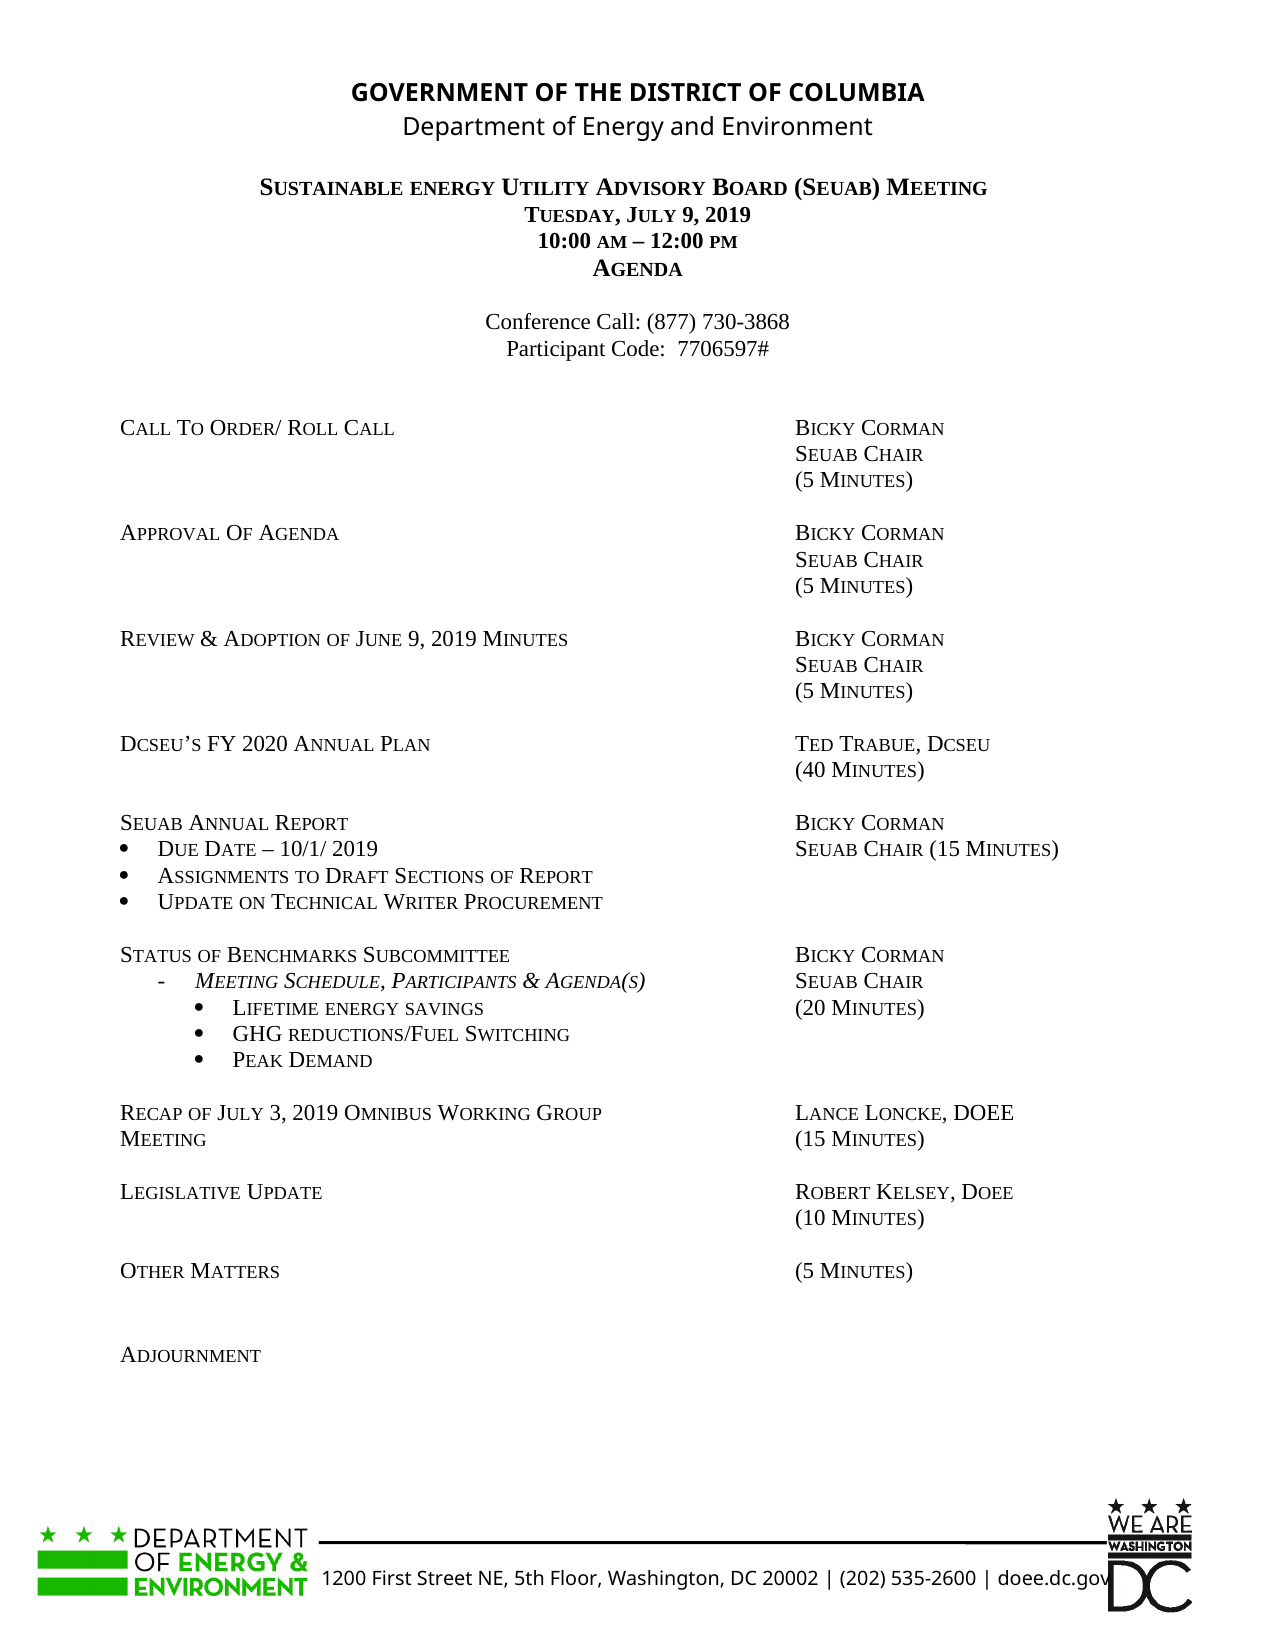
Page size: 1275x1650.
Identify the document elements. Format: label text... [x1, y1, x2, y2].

text Sustainable energy Utility Advisory Board (Seuab) Meeting [92, 172, 1155, 201]
text Agenda [120, 253, 1155, 282]
text Participant Code: 7706597# [120, 335, 1155, 361]
text Seuab Annual Report Bicky Corman [120, 809, 1155, 836]
text Status of Benchmarks Subcommittee Bicky Corman [120, 941, 1155, 967]
list Meeting Schedule, Participants & Agenda(s) Seuab Chair [157, 967, 1155, 994]
text Conference Call: (877) 730-3868 [120, 308, 1155, 335]
list Lifetime energy savings (20 Minutes) [195, 994, 1155, 1020]
text (10 Minutes) [120, 1204, 1155, 1231]
text (40 Minutes) [120, 756, 1155, 809]
text (5 Minutes) [720, 572, 1155, 598]
text Seuab Chair [795, 546, 1155, 572]
list Peak Demand [195, 1046, 1155, 1073]
picture [1106, 1496, 1193, 1613]
text Approval Of Agenda Bicky Corman [120, 519, 1155, 546]
list (5 Minutes) [495, 467, 1155, 493]
text Meeting (15 Minutes) [120, 1125, 1155, 1152]
list Due Date – 10/1/ 2019 Seuab Chair (15 Minutes) [120, 836, 1155, 862]
text Recap of July 3, 2019 Omnibus Working Group Lance Loncke, DOEE [120, 1099, 1155, 1125]
picture [37, 1526, 308, 1596]
list Assignments to Draft Sections of Report [120, 862, 1155, 888]
text Call To Order/ Roll Call Bicky Corman [120, 414, 1155, 440]
text Adjournment [120, 1339, 1155, 1367]
text 10:00 am – 12:00 pm [92, 227, 1155, 253]
list GHG reductions/Fuel Switching [195, 1020, 1155, 1046]
text Seuab Chair (5 Minutes) [720, 651, 1155, 704]
text Tuesday, July 9, 2019 [120, 201, 1155, 227]
text Dcseu’s FY 2020 Annual Plan Ted Trabue, Dcseu [120, 730, 1155, 756]
text Other Matters (5 Minutes) [120, 1257, 1155, 1283]
text Seuab Chair [720, 440, 1155, 467]
text Legislative Update Robert Kelsey, Doee [120, 1178, 1155, 1204]
list Update on Technical Writer Procurement [120, 888, 1155, 914]
text Review & Adoption of June 9, 2019 Minutes Bicky Corman [120, 625, 1155, 651]
